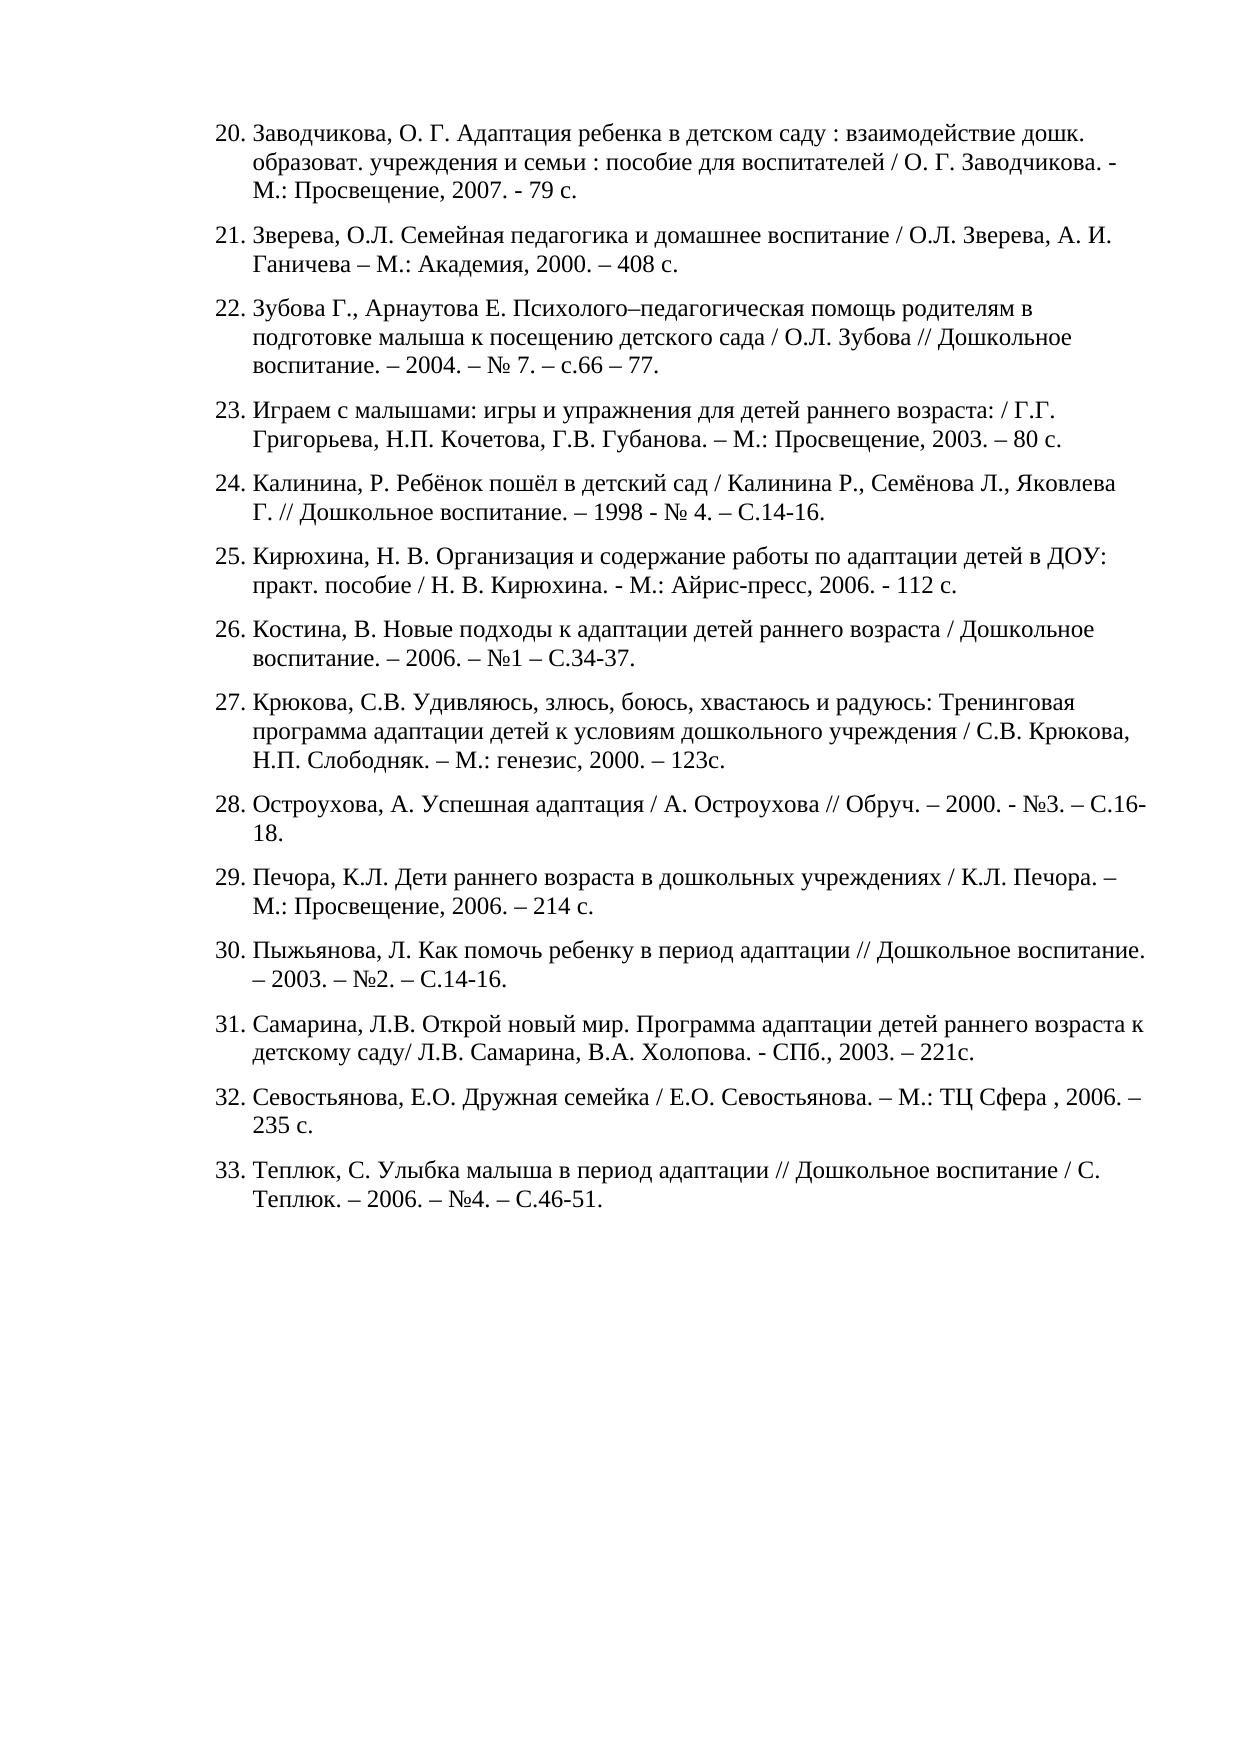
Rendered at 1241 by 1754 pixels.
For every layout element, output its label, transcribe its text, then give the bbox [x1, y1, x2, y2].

list Заводчикова, О. Г. Адаптация ребенка в детском саду : взаимодействие дошк. образоват. учреждения и семьи : пособие для воспитателей / О. Г. Заводчикова. - М.: Просвещение, 2007. - 79 с. [215, 118, 1152, 204]
list Самарина, Л.В. Открой новый мир. Программа адаптации детей раннего возраста к детскому саду/ Л.В. Самарина, В.А. Холопова. - СПб., 2003. – 221с. [215, 1009, 1152, 1066]
list Костина, В. Новые подходы к адаптации детей раннего возраста / Дошкольное воспитание. – 2006. – №1 – С.34-37. [215, 614, 1152, 672]
list Севостьянова, Е.О. Дружная семейка / Е.О. Севостьянова. – М.: ТЦ Сфера , 2006. – 235 с. [215, 1082, 1152, 1139]
list Пыжьянова, Л. Как помочь ребенку в период адаптации // Дошкольное воспитание. – 2003. – №2. – С.14-16. [215, 936, 1152, 993]
list Играем с малышами: игры и упражнения для детей раннего возраста: / Г.Г. Григорьева, Н.П. Кочетова, Г.В. Губанова. – М.: Просвещение, 2003. – 80 с. [215, 395, 1152, 452]
list Кирюхина, Н. В. Организация и содержание работы по адаптации детей в ДОУ: практ. пособие / Н. В. Кирюхина. - М.: Айрис-пресс, 2006. - 112 с. [215, 541, 1152, 599]
list Теплюк, С. Улыбка малыша в период адаптации // Дошкольное воспитание / С. Теплюк. – 2006. – №4. – С.46-51. [215, 1155, 1152, 1212]
list Печора, К.Л. Дети раннего возраста в дошкольных учреждениях / К.Л. Печора. – М.: Просвещение, 2006. – 214 с. [215, 862, 1152, 920]
list Крюкова, С.В. Удивляюсь, злюсь, боюсь, хвастаюсь и радуюсь: Тренинговая программа адаптации детей к условиям дошкольного учреждения / С.В. Крюкова, Н.П. Слободняк. – М.: генезис, 2000. – 123с. [215, 687, 1152, 774]
list Зубова Г., Арнаутова Е. Психолого–педагогическая помощь родителям в подготовке малыша к посещению детского сада / О.Л. Зубова // Дошкольное воспитание. – 2004. – № 7. – с.66 – 77. [215, 293, 1152, 379]
list Зверева, О.Л. Семейная педагогика и домашнее воспитание / О.Л. Зверева, А. И. Ганичева – М.: Академия, 2000. – 408 с. [215, 220, 1152, 277]
list Остроухова, А. Успешная адаптация / А. Остроухова // Обруч. – 2000. - №3. – С.16-18. [215, 789, 1152, 847]
list Калинина, Р. Ребёнок пошёл в детский сад / Калинина Р., Семёнова Л., Яковлева Г. // Дошкольное воспитание. – 1998 - № 4. – С.14-16. [215, 468, 1152, 526]
